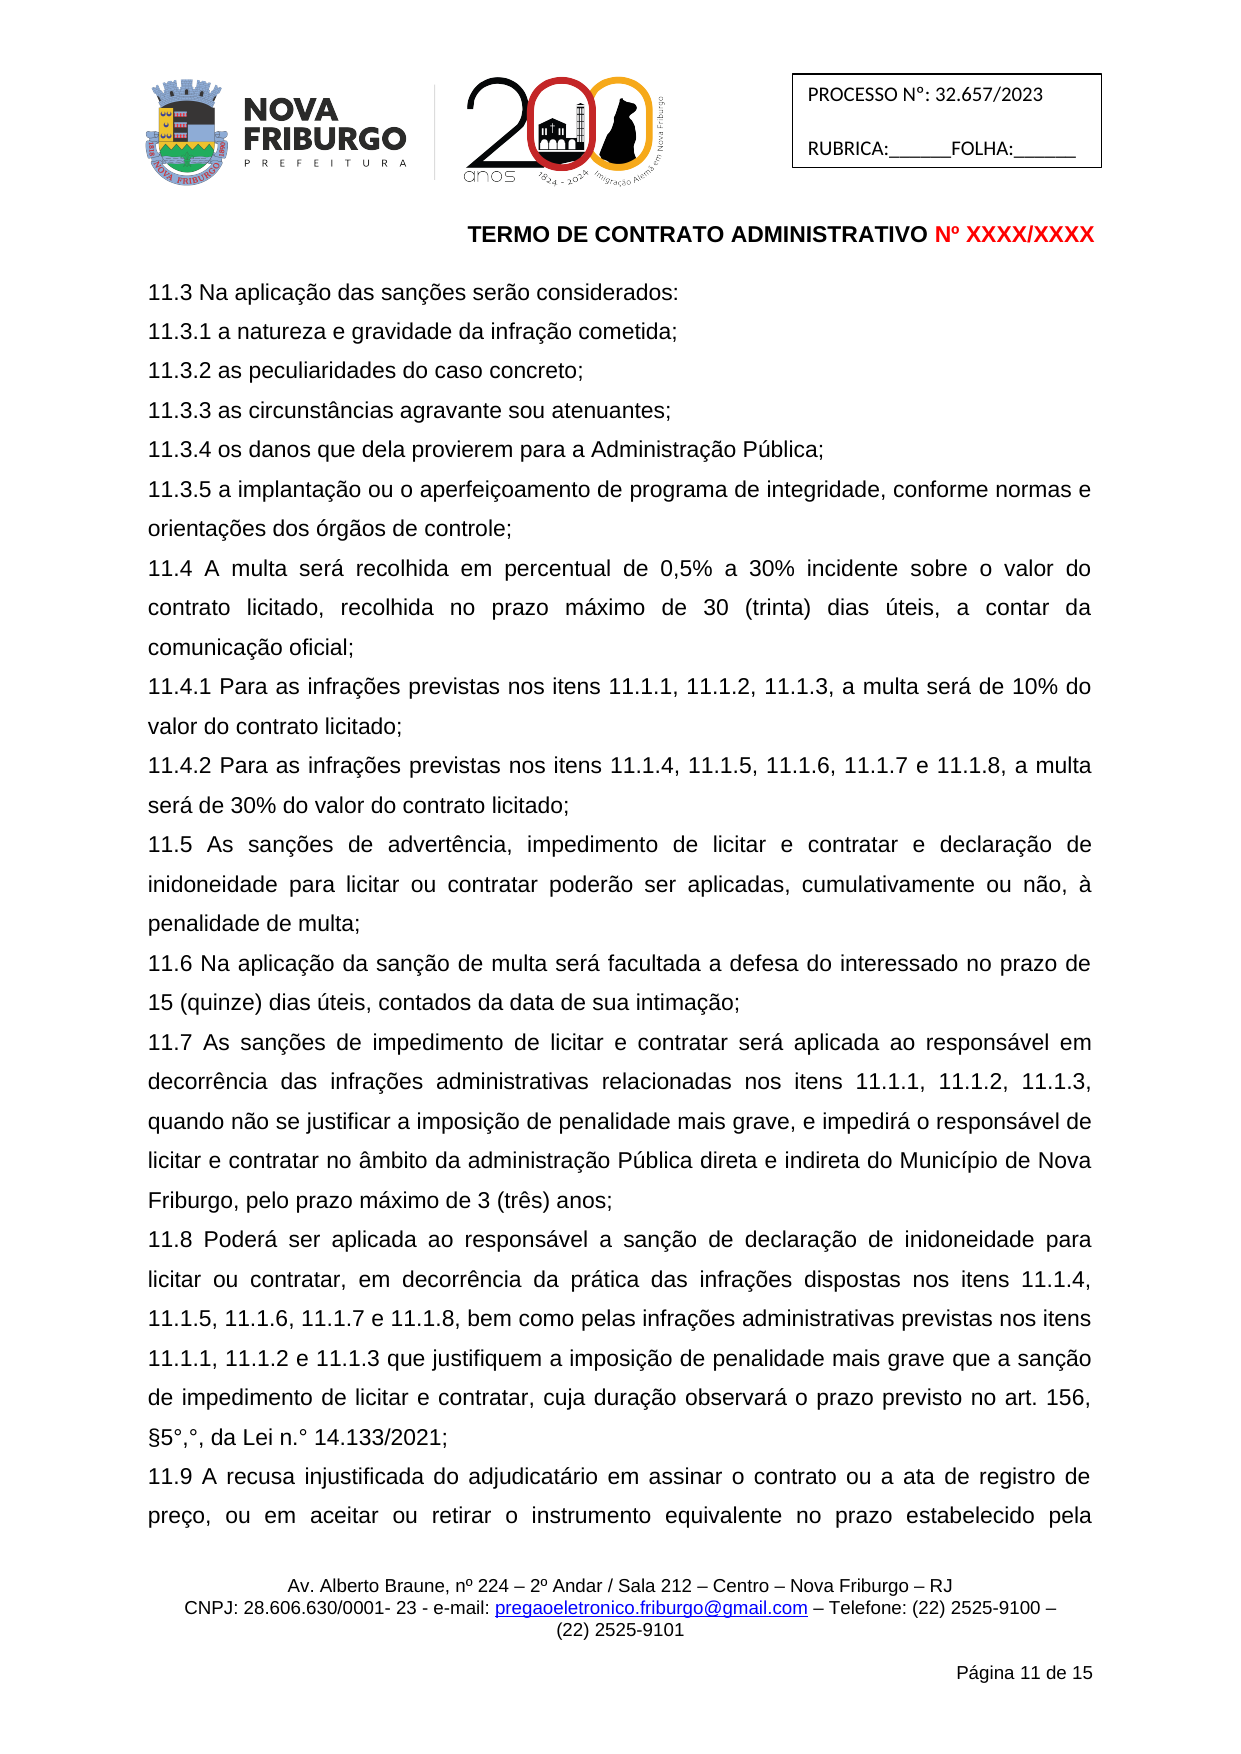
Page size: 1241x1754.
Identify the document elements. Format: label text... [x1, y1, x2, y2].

text 11.8 Poderá ser aplicada ao responsável a sanção de declaração de inidoneidade para licitar ou contratar, em decorrência da prática das infrações dispostas nos itens 11.1.4, 11.1.5, 11.1.6, 11.1.7 e 11.1.8, bem como pelas infrações administrativas previstas nos itens 11.1.1, 11.1.2 e 11.1.3 que justifiquem a imposição de penalidade mais grave que a sanção de impedimento de licitar e contratar, cuja duração observará o prazo previsto no art. 156, §5°,°, da Lei n.° 14.133/2021; [148, 1226, 1092, 1450]
text 11.7 As sanções de impedimento de licitar e contratar será aplicada ao responsável em decorrência das infrações administrativas relacionadas nos itens 11.1.1, 11.1.2, 11.1.3, quando não se justificar a imposição de penalidade mais grave, e impedirá o responsável de licitar e contratar no âmbito da administração Pública direta e indireta do Município de Nova Friburgo, pelo prazo máximo de 3 (três) anos; [148, 1029, 1092, 1213]
text 11.4.2 Para as infrações previstas nos itens 11.1.4, 11.1.5, 11.1.6, 11.1.7 e 11.1.8, a multa será de 30% do valor do contrato licitado; [148, 752, 1092, 818]
text 11.3.1 a natureza e gravidade da infração cometida; [148, 318, 1092, 344]
text 11.3.4 os danos que dela provierem para a Administração Pública; [148, 436, 1092, 463]
text 11.4.1 Para as infrações previstas nos itens 11.1.1, 11.1.2, 11.1.3, a multa será de 10% do valor do contrato licitado; [148, 673, 1092, 739]
text 11.3.2 as peculiaridades do caso concreto; [148, 357, 1092, 384]
list 11.3 Na aplicação das sanções serão considerados: [148, 278, 1092, 305]
text 11.3.3 as circunstâncias agravante sou atenuantes; [148, 397, 1092, 423]
text 11.6 Na aplicação da sanção de multa será facultada a defesa do interessado no prazo de 15 (quinze) dias úteis, contados da data de sua intimação; [148, 950, 1092, 1016]
text 11.5 As sanções de advertência, impedimento de licitar e contratar e declaração de inidoneidade para licitar ou contratar poderão ser aplicadas, cumulativamente ou não, à penalidade de multa; [148, 831, 1092, 937]
text 11.4 A multa será recolhida em percentual de 0,5% a 30% incidente sobre o valor do contrato licitado, recolhida no prazo máximo de 30 (trinta) dias úteis, a contar da comunicação oficial; [148, 555, 1092, 660]
text 11.3.5 a implantação ou o aperfeiçoamento de programa de integridade, conforme normas e orientações dos órgãos de controle; [148, 476, 1092, 542]
picture [118, 44, 697, 215]
